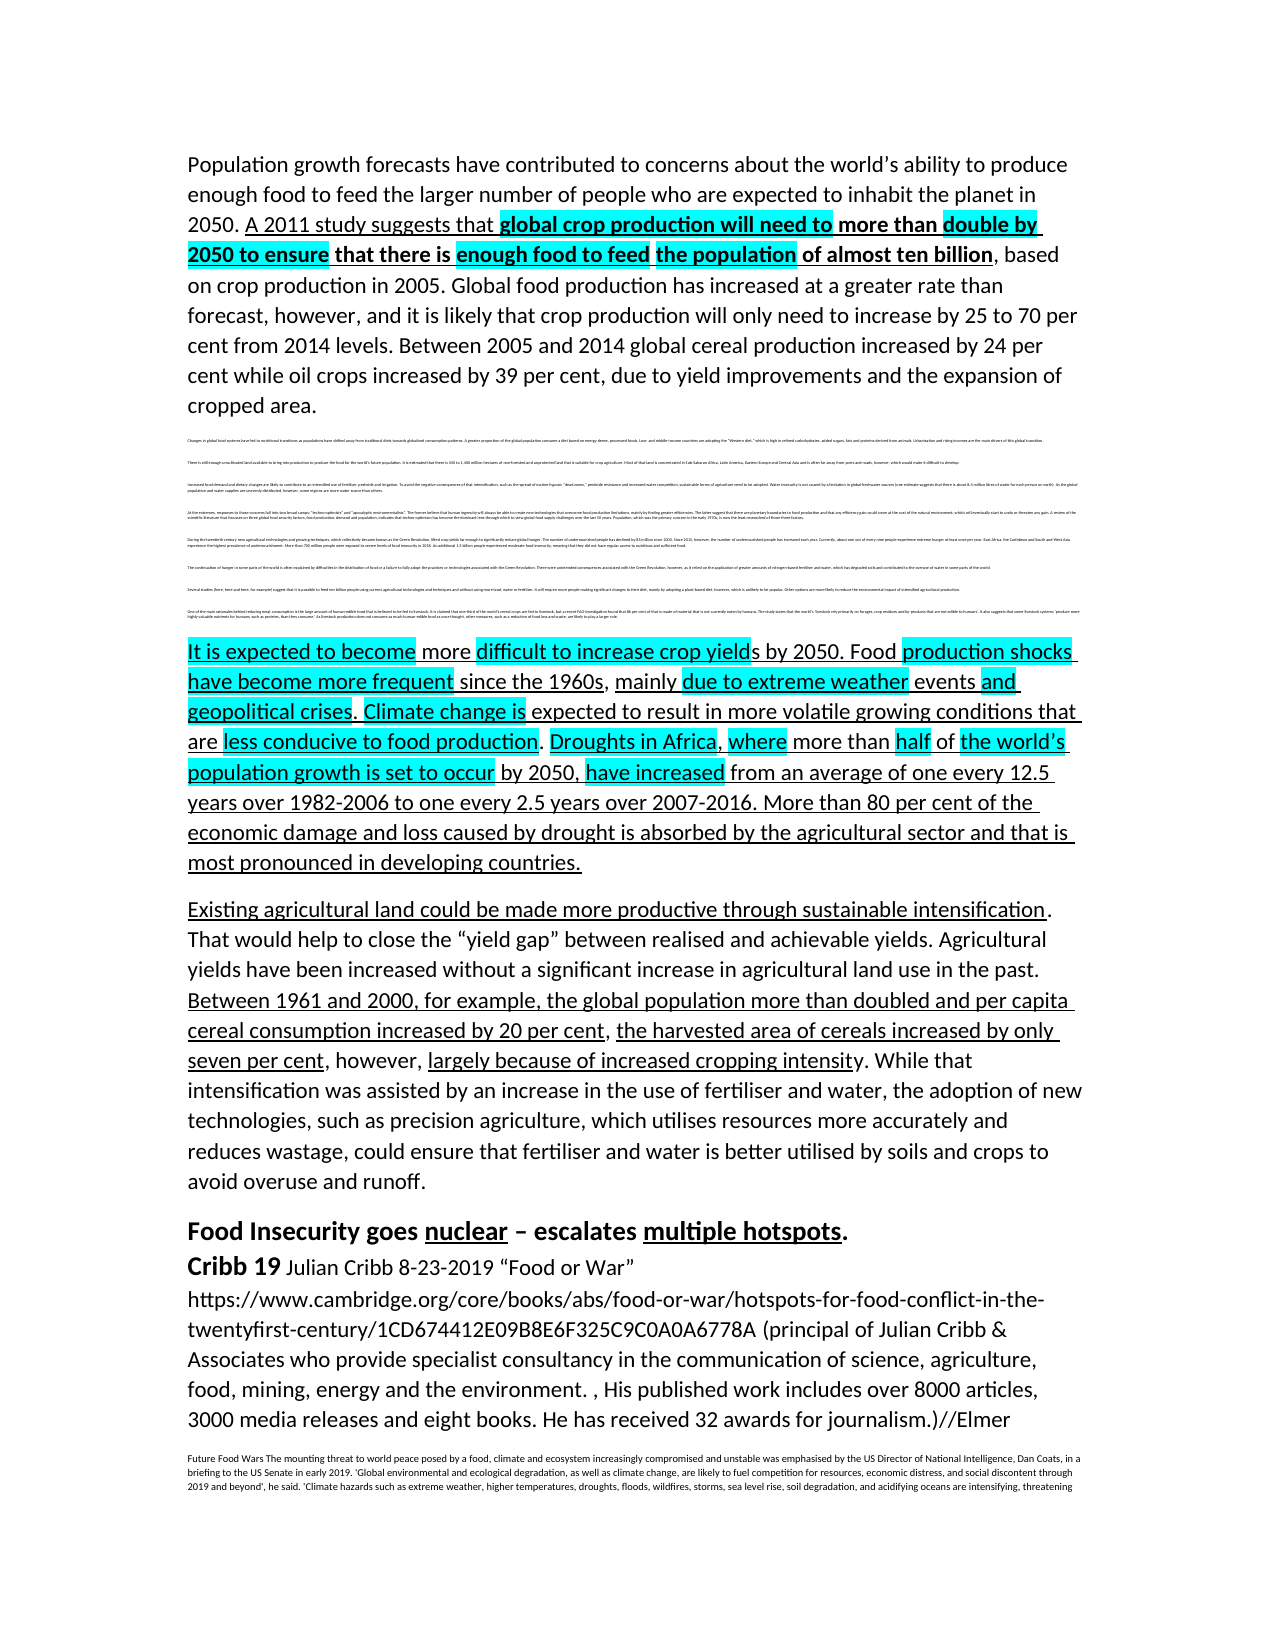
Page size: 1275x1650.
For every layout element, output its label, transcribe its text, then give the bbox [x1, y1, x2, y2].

text Existing agricultural land could be made more productive through sustainable intensification. That would help to close the “yield gap” between realised and achievable yields. Agricultural yields have been increased without a significant increase in agricultural land use in the past. Between 1961 and 2000, for example, the global population more than doubled and per capita cereal consumption increased by 20 per cent, the harvested area of cereals increased by only seven per cent, however, largely because of increased cropping intensity. While that intensification was assisted by an increase in the use of fertiliser and water, the adoption of new technologies, such as precision agriculture, which utilises resources more accurately and reduces wastage, could ensure that fertiliser and water is better utilised by soils and crops to avoid overuse and runoff. [187, 895, 1087, 1195]
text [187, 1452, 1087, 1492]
text Population growth forecasts have contributed to concerns about the world’s ability to produce enough food to feed the larger number of people who are expected to inhabit the planet in 2050. A 2011 study suggests that global crop production will need to more than double by 2050 to ensure that there is enough food to feed the population of almost ten billion, based on crop production in 2005. Global food production has increased at a greater rate than forecast, however, and it is likely that crop production will only need to increase by 25 to 70 per cent from 2014 levels. Between 2005 and 2014 global cereal production increased by 24 per cent while oil crops increased by 39 per cent, due to yield improvements and the expansion of cropped area. [187, 150, 1087, 420]
text It is expected to become more difficult to increase crop yields by 2050. Food production shocks have become more frequent since the 1960s, mainly due to extreme weather events and geopolitical crises. Climate change is expected to result in more volatile growing conditions that are less conducive to food production. Droughts in Africa, where more than half of the world’s population growth is set to occur by 2050, have increased from an average of one every 12.5 years over 1982-2006 to one every 2.5 years over 2007-2016. More than 80 per cent of the economic damage and loss caused by drought is absorbed by the agricultural sector and that is most pronounced in developing countries. [187, 637, 1087, 876]
text Cribb 19 Julian Cribb 8-23-2019 “Food or War” https://www.cambridge.org/core/books/abs/food-or-war/hotspots-for-food-conflict-in-the-twentyfirst-century/1CD674412E09B8E6F325C9C0A0A6778A (principal of Julian Cribb & Associates who provide specialist consultancy in the communication of science, agriculture, food, mining, energy and the environment. , His published work includes over 8000 articles, 3000 media releases and eight books. He has received 32 awards for journalism.)//Elmer [187, 1249, 1087, 1434]
subtitle Food Insecurity goes nuclear – escalates multiple hotspots. [187, 1214, 1087, 1247]
